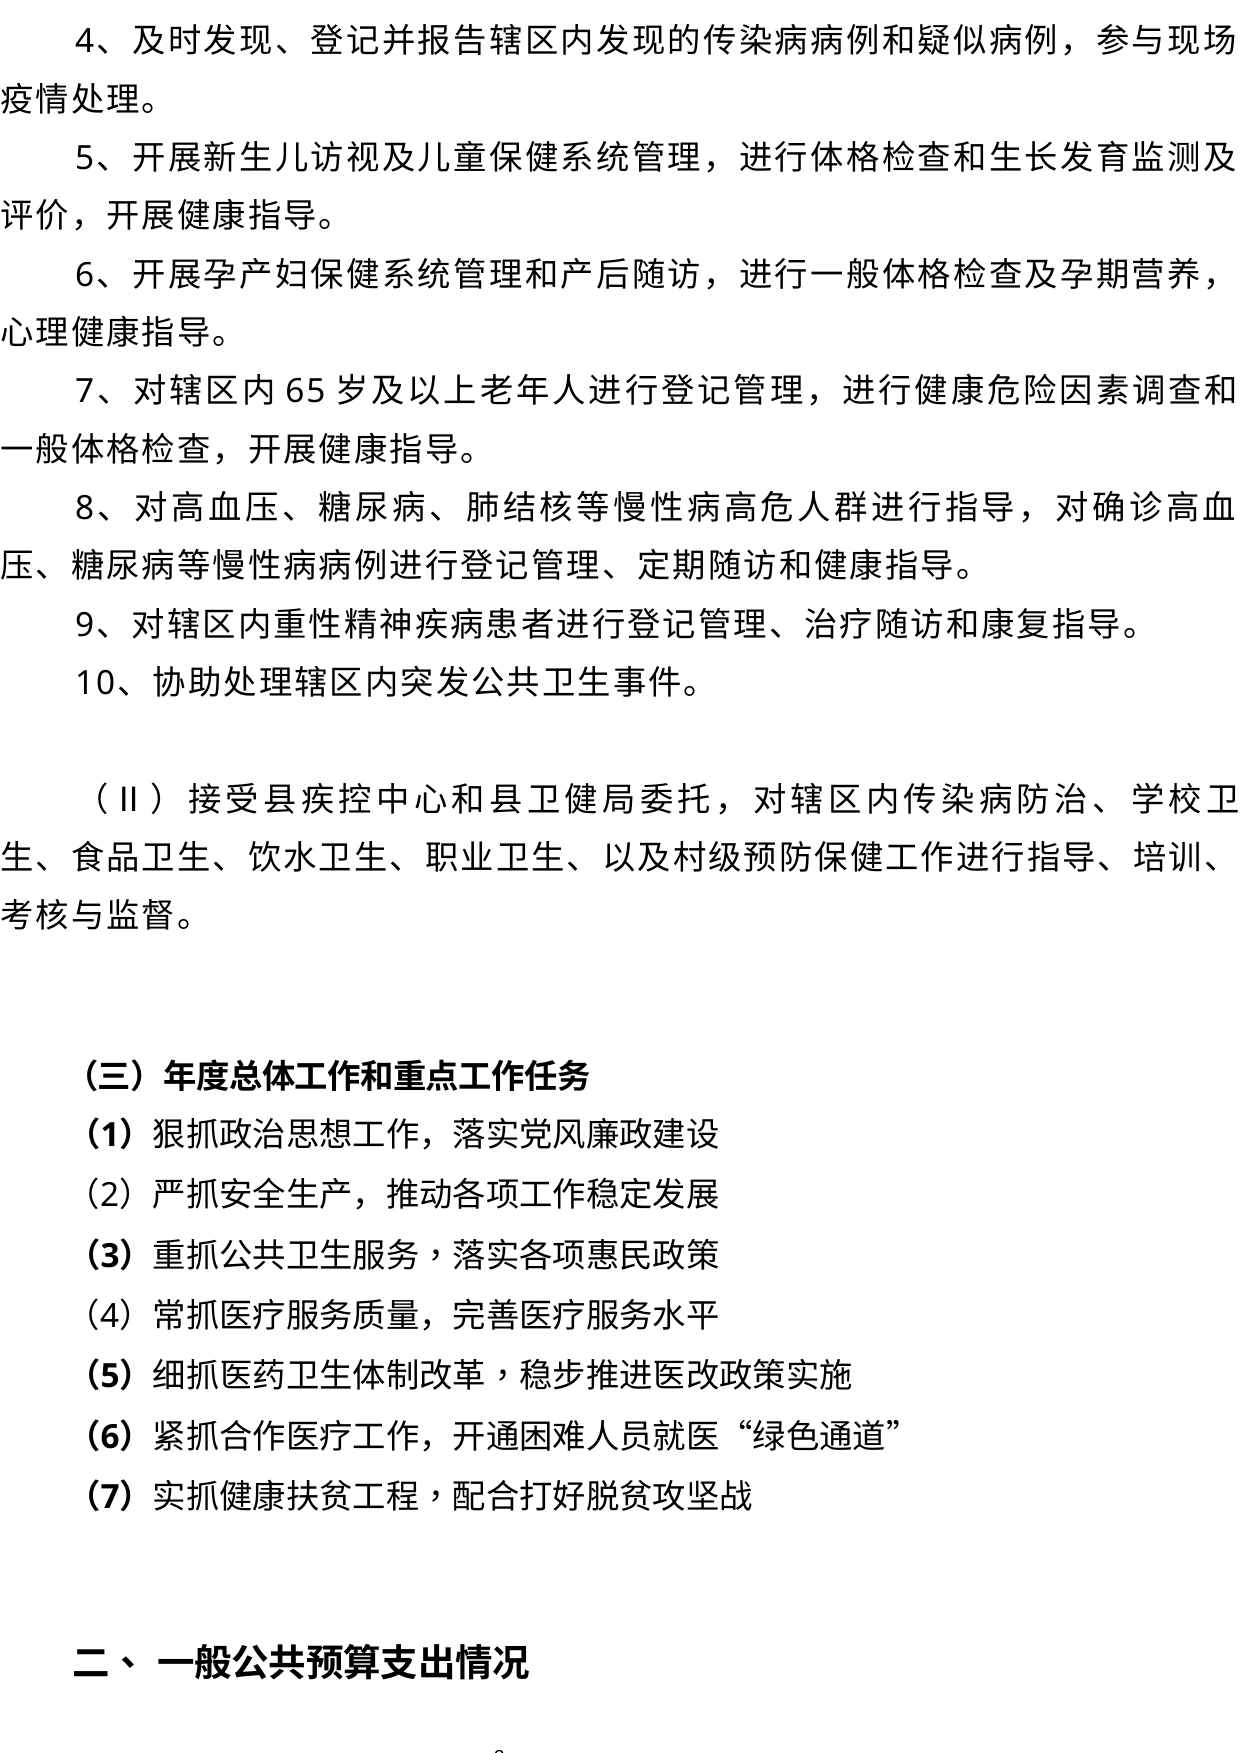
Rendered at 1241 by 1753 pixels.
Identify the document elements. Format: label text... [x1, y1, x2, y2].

text （Ⅱ）接受县疾控中心和县卫健局委托，对辖区内传染病防治、学校卫生、食品卫生、饮水卫生、职业卫生、以及村级预防保健工作进行指导、培训、考核与监督。 [0, 764, 1240, 939]
text 10、协助处理辖区内突发公共卫生事件。 [0, 648, 1240, 706]
text （3）重抓公共卫生服务，落实各项惠民政策 [0, 1219, 1240, 1279]
text （6）紧抓合作医疗工作，开通困难人员就医“绿色通道” [0, 1400, 1240, 1460]
text 4、及时发现、登记并报告辖区内发现的传染病病例和疑似病例，参与现场疫情处理。 [0, 6, 1240, 123]
text （4）常抓医疗服务质量，完善医疗服务水平 [0, 1279, 1240, 1339]
text 5、开展新生儿访视及儿童保健系统管理，进行体格检查和生长发育监测及评价，开展健康指导。 [0, 123, 1240, 239]
text 6、开展孕产妇保健系统管理和产后随访，进行一般体格检查及孕期营养，心理健康指导。 [0, 239, 1240, 356]
text 二、 一般公共预算支出情况 [72, 1638, 1240, 1685]
list （三）年度总体工作和重点工作任务 [0, 1053, 1240, 1098]
text （2）严抓安全生产，推动各项工作稳定发展 [0, 1158, 1240, 1219]
list （7）实抓健康扶贫工程，配合打好脱贫攻坚战 [0, 1460, 1240, 1521]
text （5）细抓医药卫生体制改革，稳步推进医改政策实施 [0, 1339, 1240, 1400]
text （1）狠抓政治思想工作，落实党风廉政建设 [0, 1098, 1240, 1158]
text 9、对辖区内重性精神疾病患者进行登记管理、治疗随访和康复指导。 [0, 589, 1240, 648]
text 7、对辖区内65岁及以上老年人进行登记管理，进行健康危险因素调查和一般体格检查，开展健康指导。 [0, 356, 1240, 473]
text 8、对高血压、糖尿病、肺结核等慢性病高危人群进行指导，对确诊高血压、糖尿病等慢性病病例进行登记管理、定期随访和健康指导。 [0, 473, 1240, 589]
